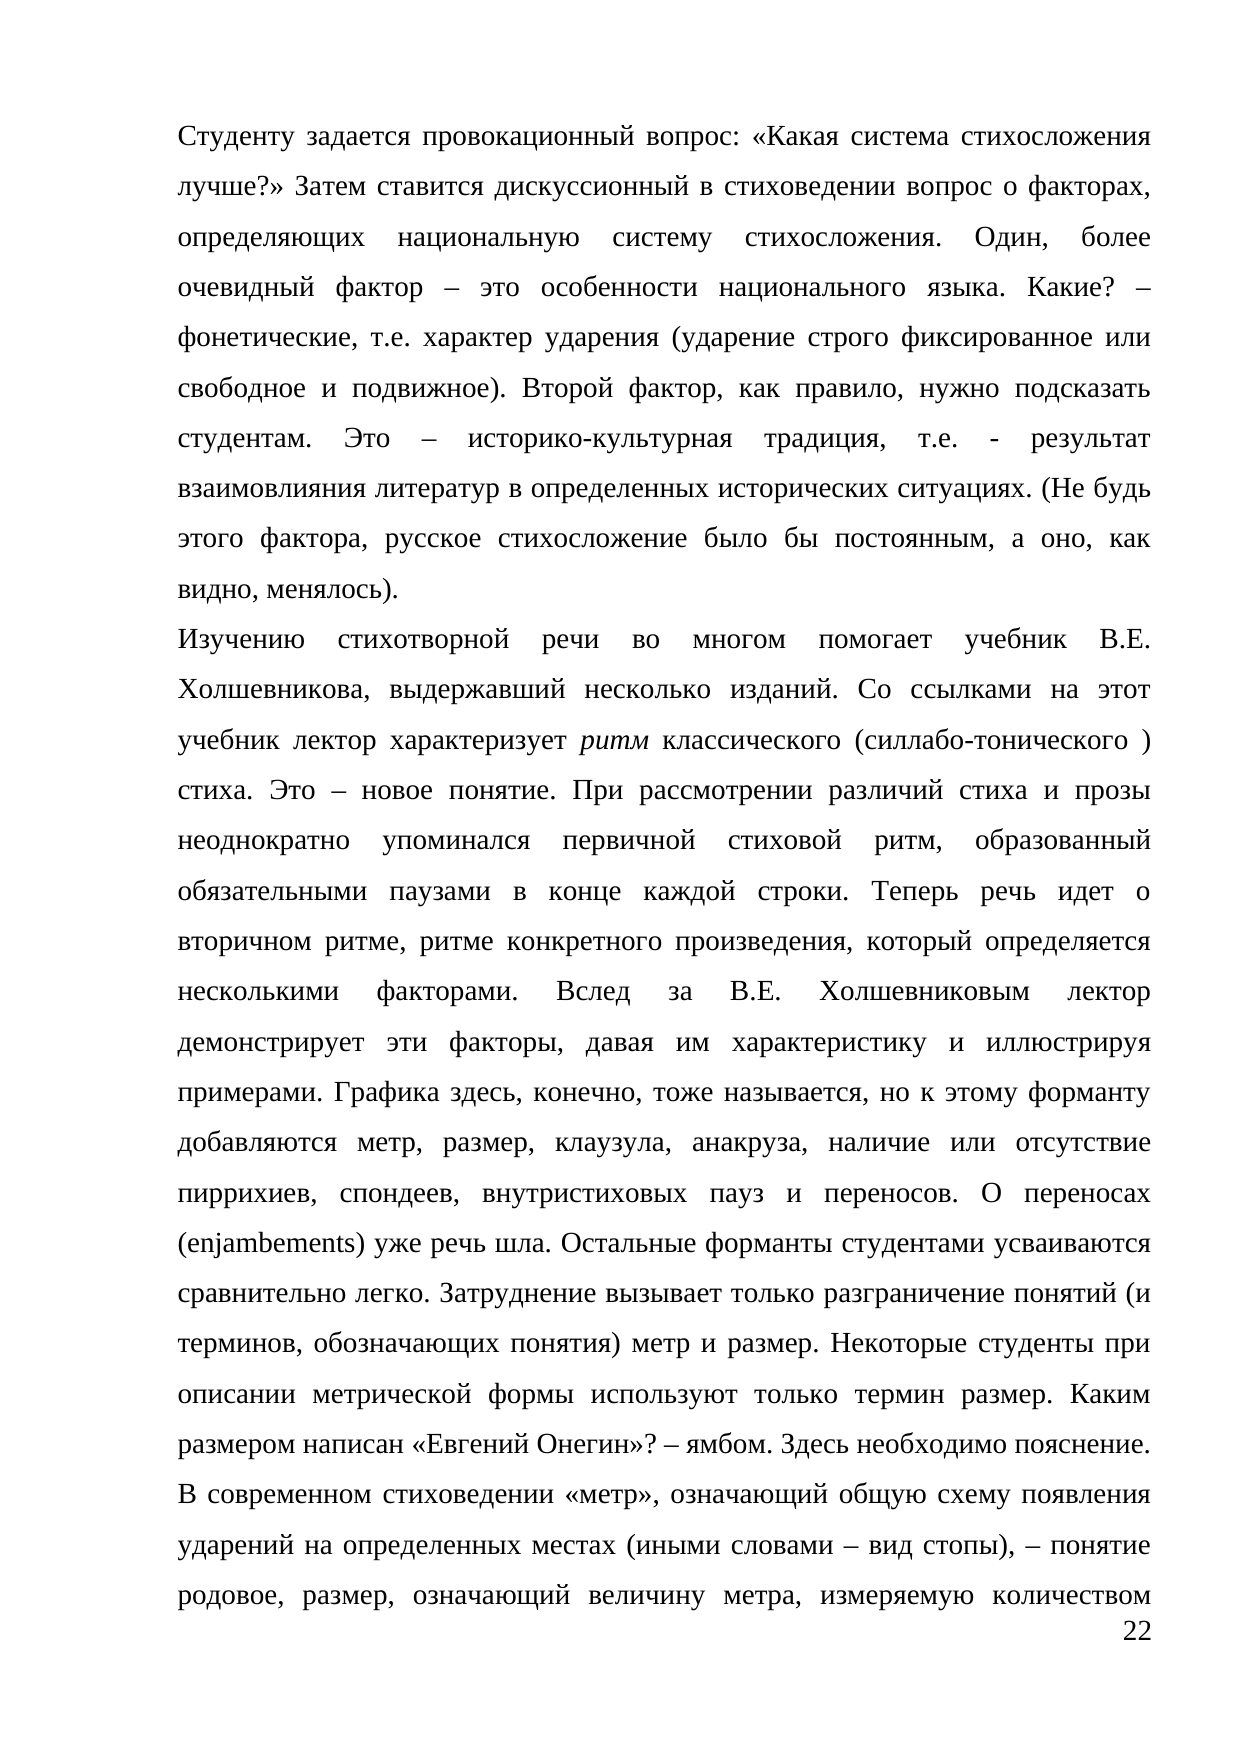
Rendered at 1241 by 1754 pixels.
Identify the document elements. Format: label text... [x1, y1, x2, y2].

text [177, 621, 1152, 1611]
text Студенту задается провокационный вопрос: «Какая система стихосложения лучше?» Затем ставится дискуссионный в стиховедении вопрос о факторах, определяющих национальную систему стихосложения. Один, более очевидный фактор – это особенности национального языка. Какие? – фонетические, т.е. характер ударения (ударение строго фиксированное или свободное и подвижное). Второй фактор, как правило, нужно подсказать студентам. Это – историко-культурная традиция, т.е. - результат взаимовлияния литератур в определенных исторических ситуациях. (Не будь этого фактора, русское стихосложение было бы постоянным, а оно, как видно, менялось). [177, 118, 1152, 604]
